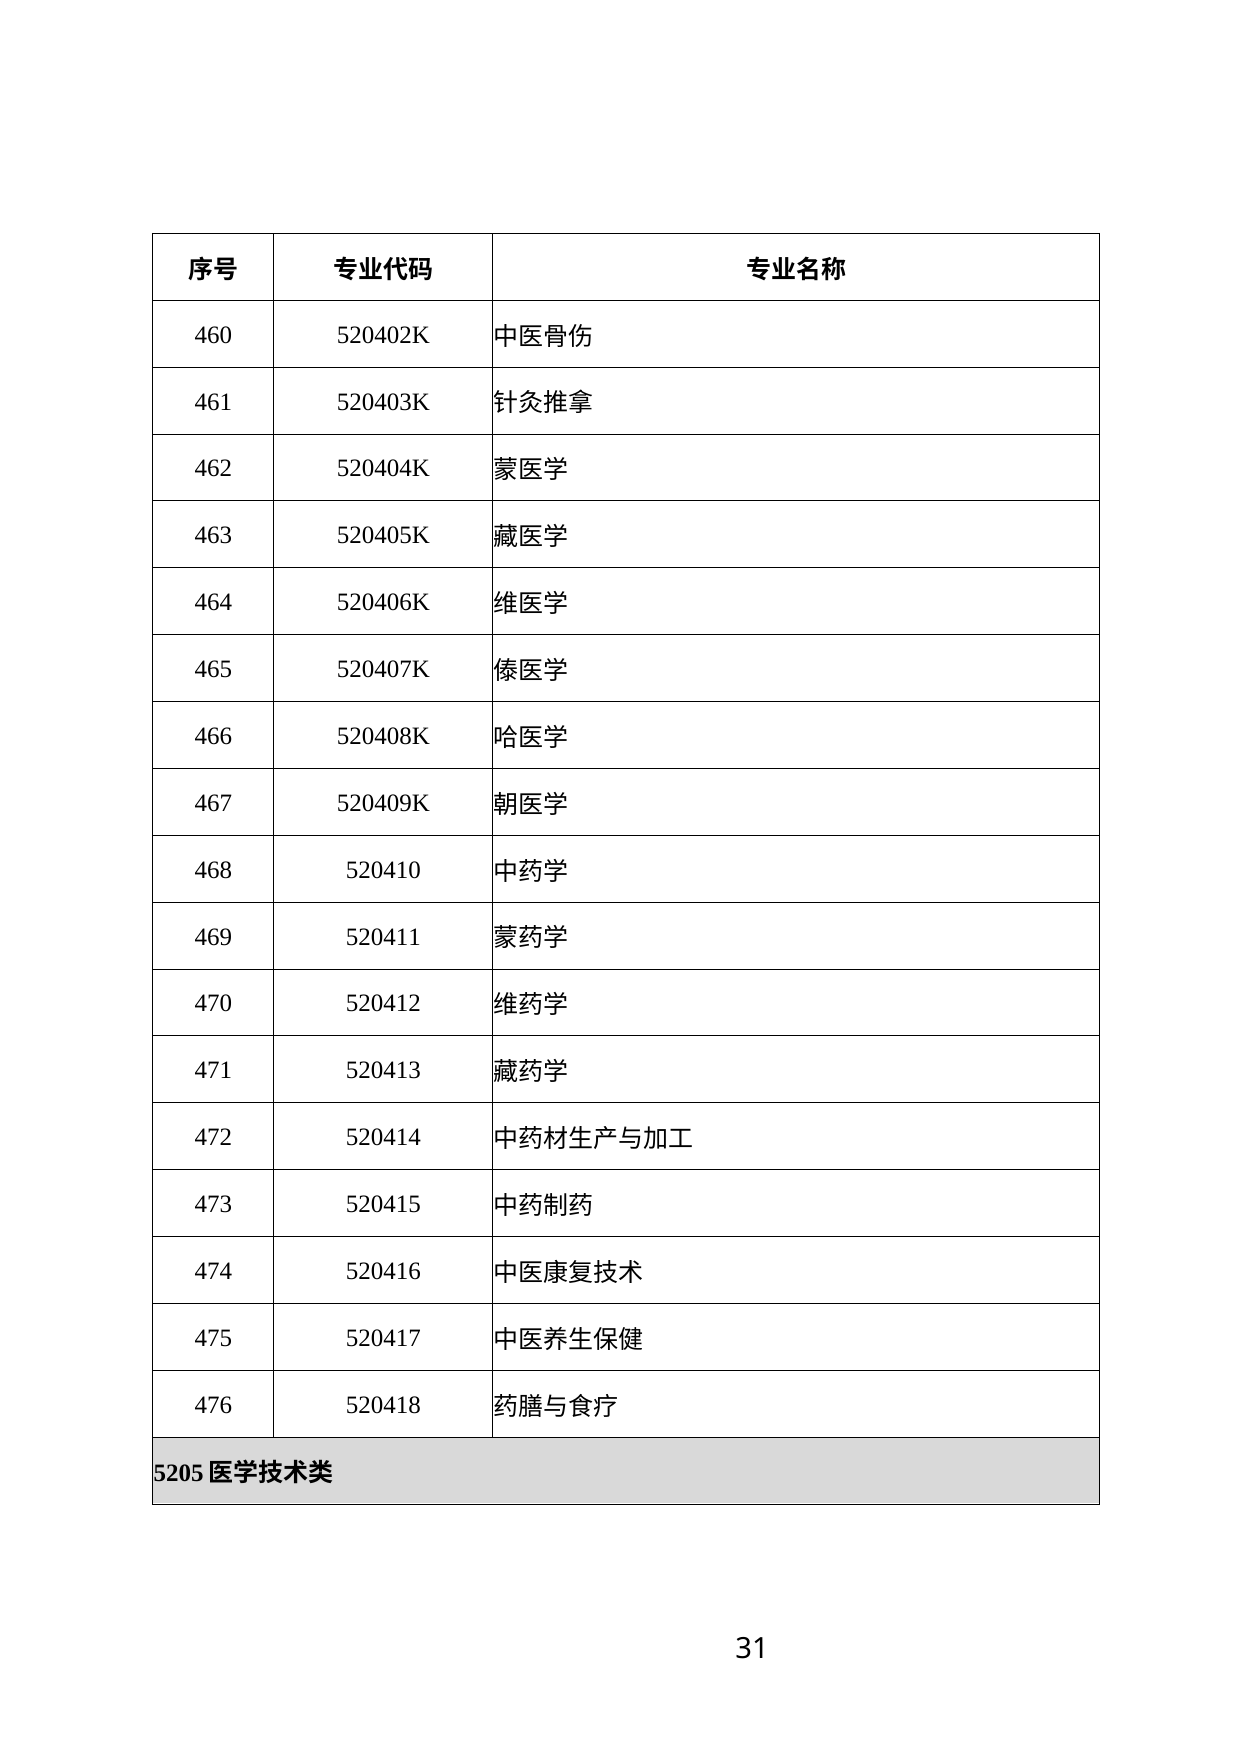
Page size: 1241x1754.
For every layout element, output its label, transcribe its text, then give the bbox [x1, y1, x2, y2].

table_cell 中药制药 [493, 1170, 1099, 1236]
table_cell 475 [153, 1304, 273, 1370]
table_cell 520414 [274, 1103, 492, 1169]
table_cell 520415 [274, 1170, 492, 1236]
table_cell 中医骨伤 [493, 301, 1099, 367]
table_cell 中医养生保健 [493, 1304, 1099, 1370]
table_cell 470 [153, 970, 273, 1035]
table_cell 哈医学 [493, 702, 1099, 768]
table_cell 520409K [274, 769, 492, 835]
table_cell 463 [153, 501, 273, 567]
table_cell 蒙医学 [493, 435, 1099, 500]
table_cell 520408K [274, 702, 492, 768]
table_cell 维医学 [493, 568, 1099, 634]
table_cell 461 [153, 368, 273, 433]
table_cell 467 [153, 769, 273, 835]
table_cell 藏医学 [493, 501, 1099, 567]
table_header 专业代码 [274, 234, 492, 300]
table_cell 中医康复技术 [493, 1237, 1099, 1303]
table_cell 520411 [274, 903, 492, 968]
table_cell 520417 [274, 1304, 492, 1370]
table_cell 462 [153, 435, 273, 500]
table_cell 维药学 [493, 970, 1099, 1035]
table_cell 465 [153, 635, 273, 701]
table_cell 471 [153, 1036, 273, 1102]
table_cell 药膳与食疗 [493, 1371, 1099, 1437]
table_cell 520416 [274, 1237, 492, 1303]
table_header 专业名称 [493, 234, 1099, 300]
table_cell 520406K [274, 568, 492, 634]
table_cell 468 [153, 836, 273, 902]
table_cell 傣医学 [493, 635, 1099, 701]
table_cell 520413 [274, 1036, 492, 1102]
table_cell 中药学 [493, 836, 1099, 902]
table_cell 520403K [274, 368, 492, 433]
table_cell 针灸推拿 [493, 368, 1099, 433]
table_cell 474 [153, 1237, 273, 1303]
table_cell 520412 [274, 970, 492, 1035]
table_cell 藏药学 [493, 1036, 1099, 1102]
table_cell 466 [153, 702, 273, 768]
table_cell 520402K [274, 301, 492, 367]
table_header 序号 [153, 234, 273, 300]
table_cell 520418 [274, 1371, 492, 1437]
table_cell 520405K [274, 501, 492, 567]
table_cell 460 [153, 301, 273, 367]
table_cell 5205医学技术类 [153, 1438, 1099, 1503]
table_cell 520404K [274, 435, 492, 500]
table_cell 朝医学 [493, 769, 1099, 835]
table_cell 464 [153, 568, 273, 634]
table_cell 520410 [274, 836, 492, 902]
table_cell 472 [153, 1103, 273, 1169]
table_cell 473 [153, 1170, 273, 1236]
table_cell 476 [153, 1371, 273, 1437]
table_cell 469 [153, 903, 273, 968]
table_cell 中药材生产与加工 [493, 1103, 1099, 1169]
table_cell 蒙药学 [493, 903, 1099, 968]
table_cell 520407K [274, 635, 492, 701]
